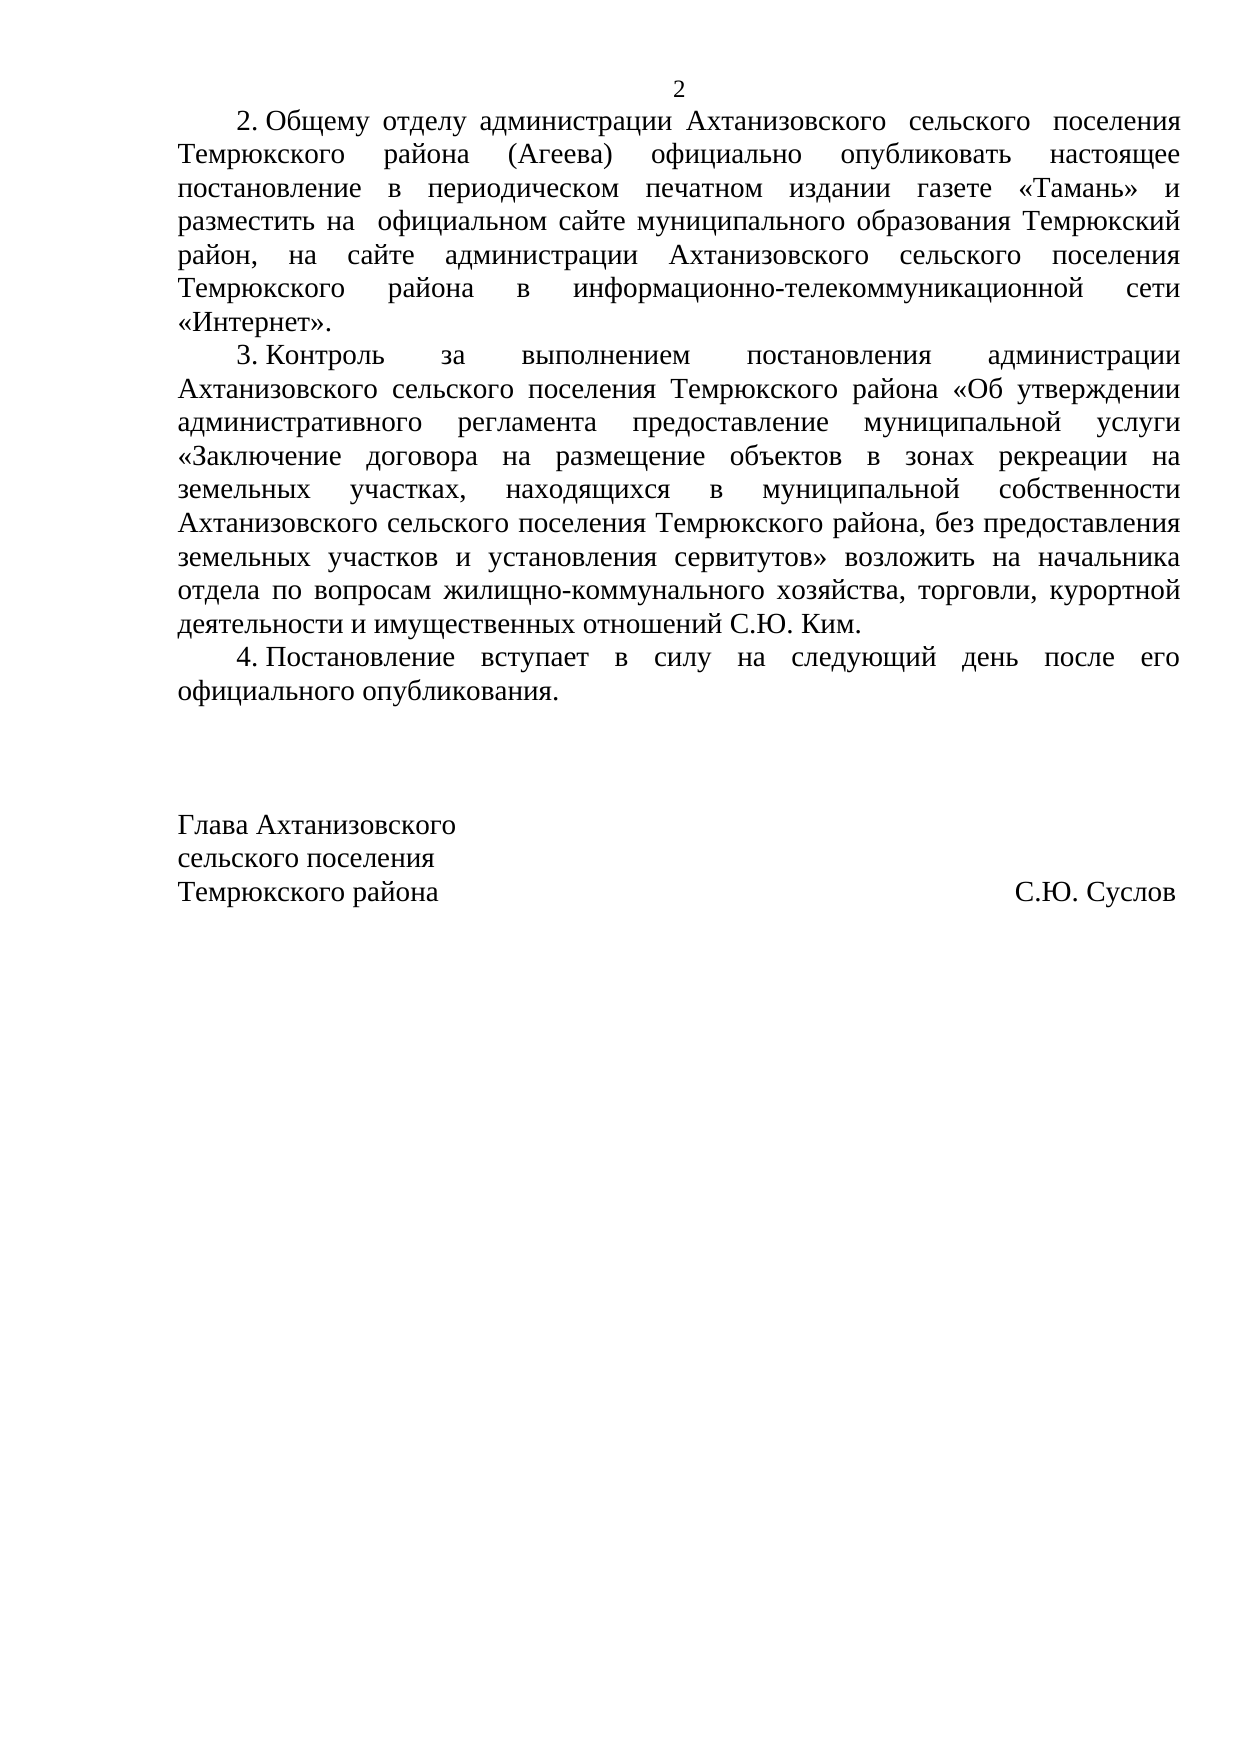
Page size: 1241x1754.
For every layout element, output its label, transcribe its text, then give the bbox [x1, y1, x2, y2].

text Глава Ахтанизовского [177, 807, 1181, 841]
text Темрюкского района С.Ю. Суслов [177, 874, 1181, 908]
text 2. Общему отделу администрации Ахтанизовского сельского поселения Темрюкского района (Агеева) официально опубликовать настоящее постановление в периодическом печатном издании газете «Тамань» и разместить на официальном сайте муниципального образования Темрюкский район, на сайте администрации Ахтанизовского сельского поселения Темрюкского района в информационно-телекоммуникационной сети «Интернет». [177, 103, 1181, 337]
text 4. Постановление вступает в силу на следующий день после его официального опубликования. [177, 639, 1181, 706]
text сельского поселения [177, 841, 1181, 874]
text 3. Контроль за выполнением постановления администрации Ахтанизовского сельского поселения Темрюкского района «Об утверждении административного регламента предоставление муниципальной услуги «Заключение договора на размещение объектов в зонах рекреации на земельных участках, находящихся в муниципальной собственности Ахтанизовского сельского поселения Темрюкского района, без предоставления земельных участков и установления сервитутов» возложить на начальника отдела по вопросам жилищно-коммунального хозяйства, торговли, курортной деятельности и имущественных отношений С.Ю. Ким. [177, 337, 1181, 639]
